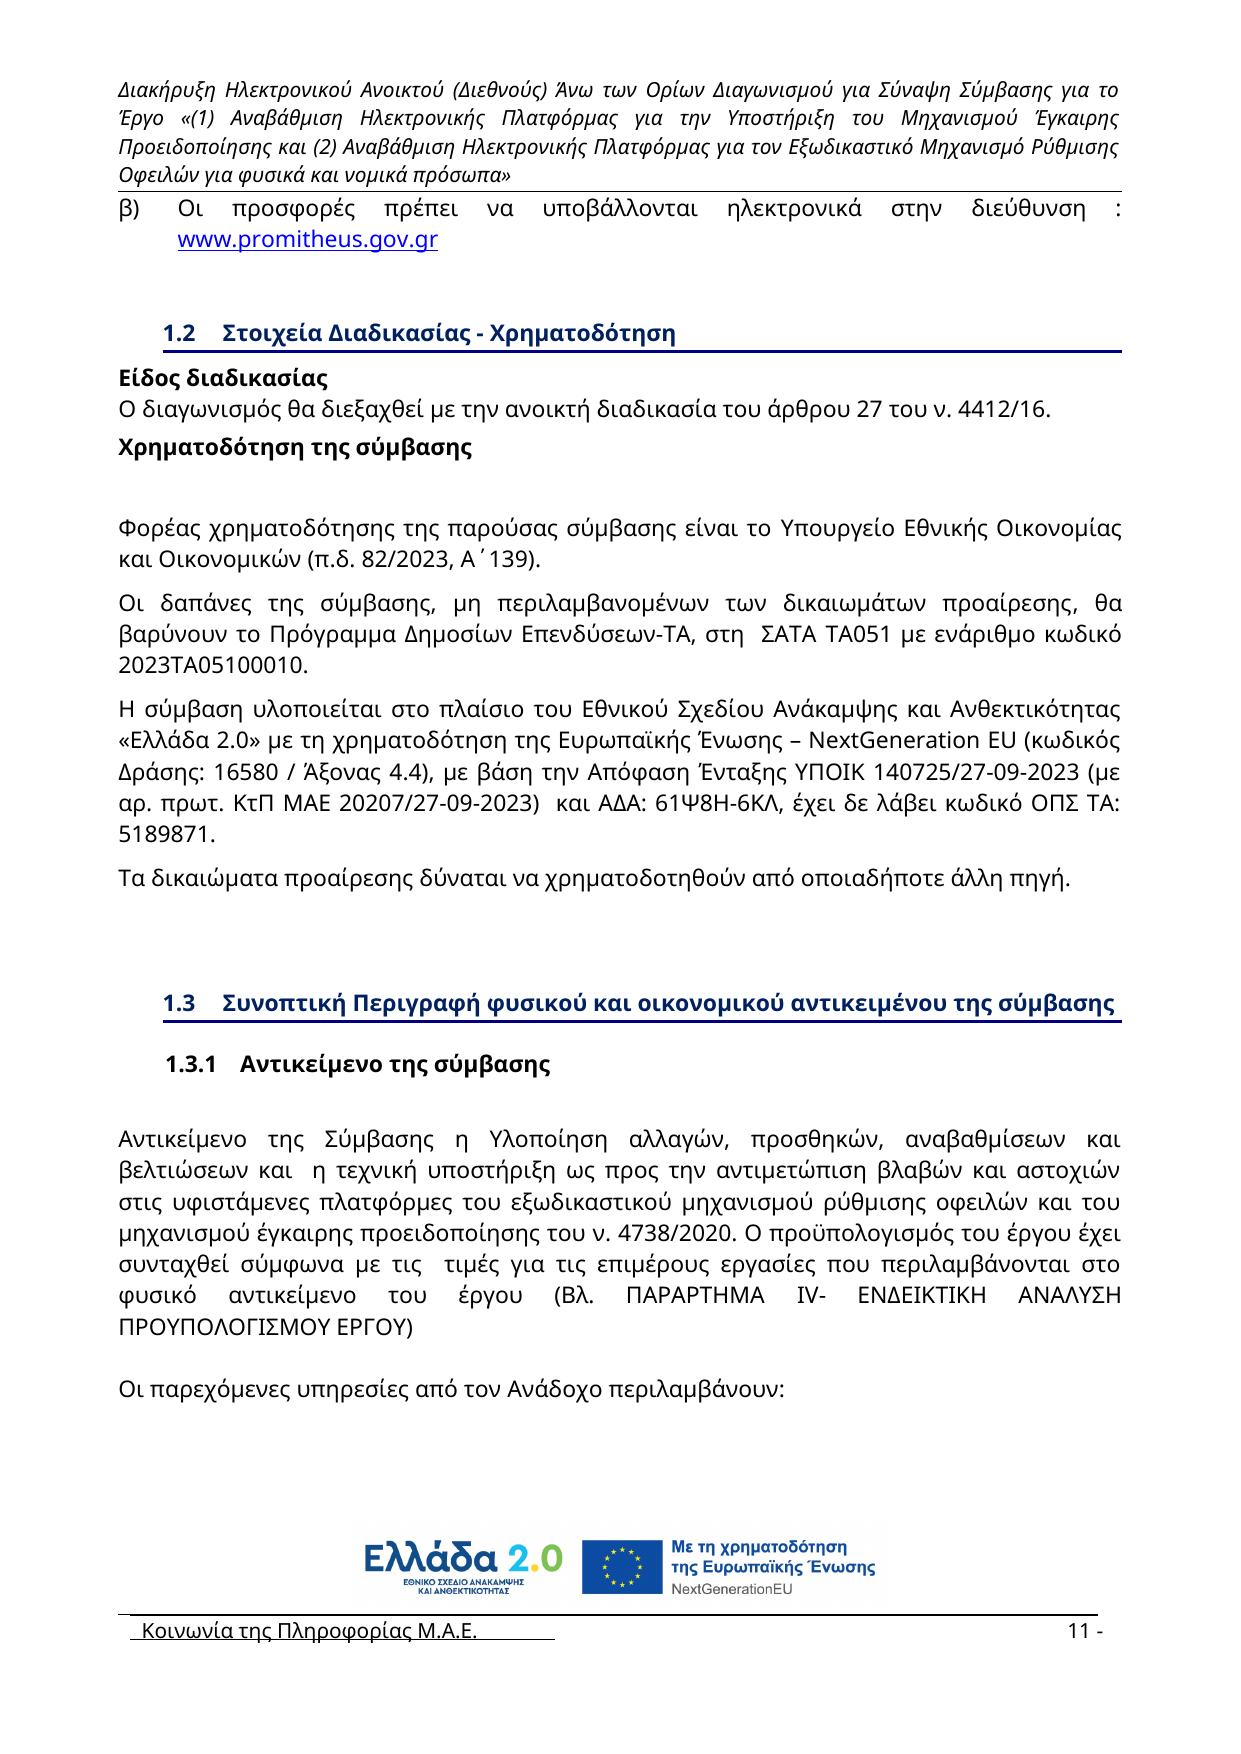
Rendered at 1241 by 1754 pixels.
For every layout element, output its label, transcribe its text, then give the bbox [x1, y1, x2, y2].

text Η σύμβαση υλοποιείται στο πλαίσιο του Εθνικού Σχεδίου Ανάκαμψης και Ανθεκτικότητας «Ελλάδα 2.0» με τη χρηματοδότηση της Ευρωπαϊκής Ένωσης – NextGeneration EU (κωδικός Δράσης: 16580 / Άξονας 4.4), με βάση την Απόφαση Ένταξης ΥΠΟΙΚ 140725/27-09-2023 (με αρ. πρωτ. ΚτΠ ΜΑΕ 20207/27-09-2023) και ΑΔΑ: 61Ψ8Η-6ΚΛ, έχει δε λάβει κωδικό ΟΠΣ ΤΑ: 5189871. [118, 693, 1122, 849]
text Φορέας χρηματοδότησης της παρούσας σύμβασης είναι το Υπουργείο Εθνικής Οικονομίας και Οικονομικών (π.δ. 82/2023, Α΄139). [118, 512, 1122, 574]
text β) Οι προσφορές πρέπει να υποβάλλονται ηλεκτρονικά στην διεύθυνση : www.promitheus.gov.gr [118, 192, 1122, 254]
subtitle Συνοπτική Περιγραφή φυσικού και οικονομικού αντικειμένου της σύμβασης [162, 987, 1122, 1023]
text Αντικείμενο της Σύμβασης η Υλοποίηση αλλαγών, προσθηκών, αναβαθμίσεων και βελτιώσεων και η τεχνική υποστήριξη ως προς την αντιμετώπιση βλαβών και αστοχιών στις υφιστάμενες πλατφόρμες του εξωδικαστικού μηχανισμού ρύθμισης οφειλών και του μηχανισμού έγκαιρης προειδοποίησης του ν. 4738/2020. Ο προϋπολογισμός του έργου έχει συνταχθεί σύμφωνα με τις τιμές για τις επιμέρους εργασίες που περιλαμβάνονται στο φυσικό αντικείμενο του έργου (Βλ. ΠΑΡΑΡΤΗΜΑ IV- ΕΝΔΕΙΚΤΙΚΗ ΑΝΑΛΥΣΗ ΠΡΟΥΠΟΛΟΓΙΣΜΟΥ ΕΡΓΟΥ) [118, 1123, 1122, 1342]
text Είδος διαδικασίας [118, 362, 1122, 393]
text Οι παρεχόμενες υπηρεσίες από τον Ανάδοχο περιλαμβάνουν: [118, 1373, 1122, 1404]
subtitle Αντικείμενο της σύμβασης [165, 1048, 1122, 1079]
picture [346, 1520, 895, 1614]
text Ο διαγωνισμός θα διεξαχθεί με την ανοικτή διαδικασία του άρθρου 27 του ν. 4412/16. [118, 393, 1122, 424]
text Οι δαπάνες της σύμβασης, μη περιλαμβανομένων των δικαιωμάτων προαίρεσης, θα βαρύνουν το Πρόγραμμα Δημοσίων Επενδύσεων-TA, στη ΣΑΤΑ TA051 με ενάριθμο κωδικό 2023ΤΑ05100010. [118, 587, 1122, 680]
text Τα δικαιώματα προαίρεσης δύναται να χρηματοδοτηθούν από οποιαδήποτε άλλη πηγή. [118, 862, 1122, 893]
text Χρηματοδότηση της σύμβασης [118, 430, 1122, 462]
subtitle Στοιχεία Διαδικασίας - Χρηματοδότηση [162, 317, 1122, 353]
